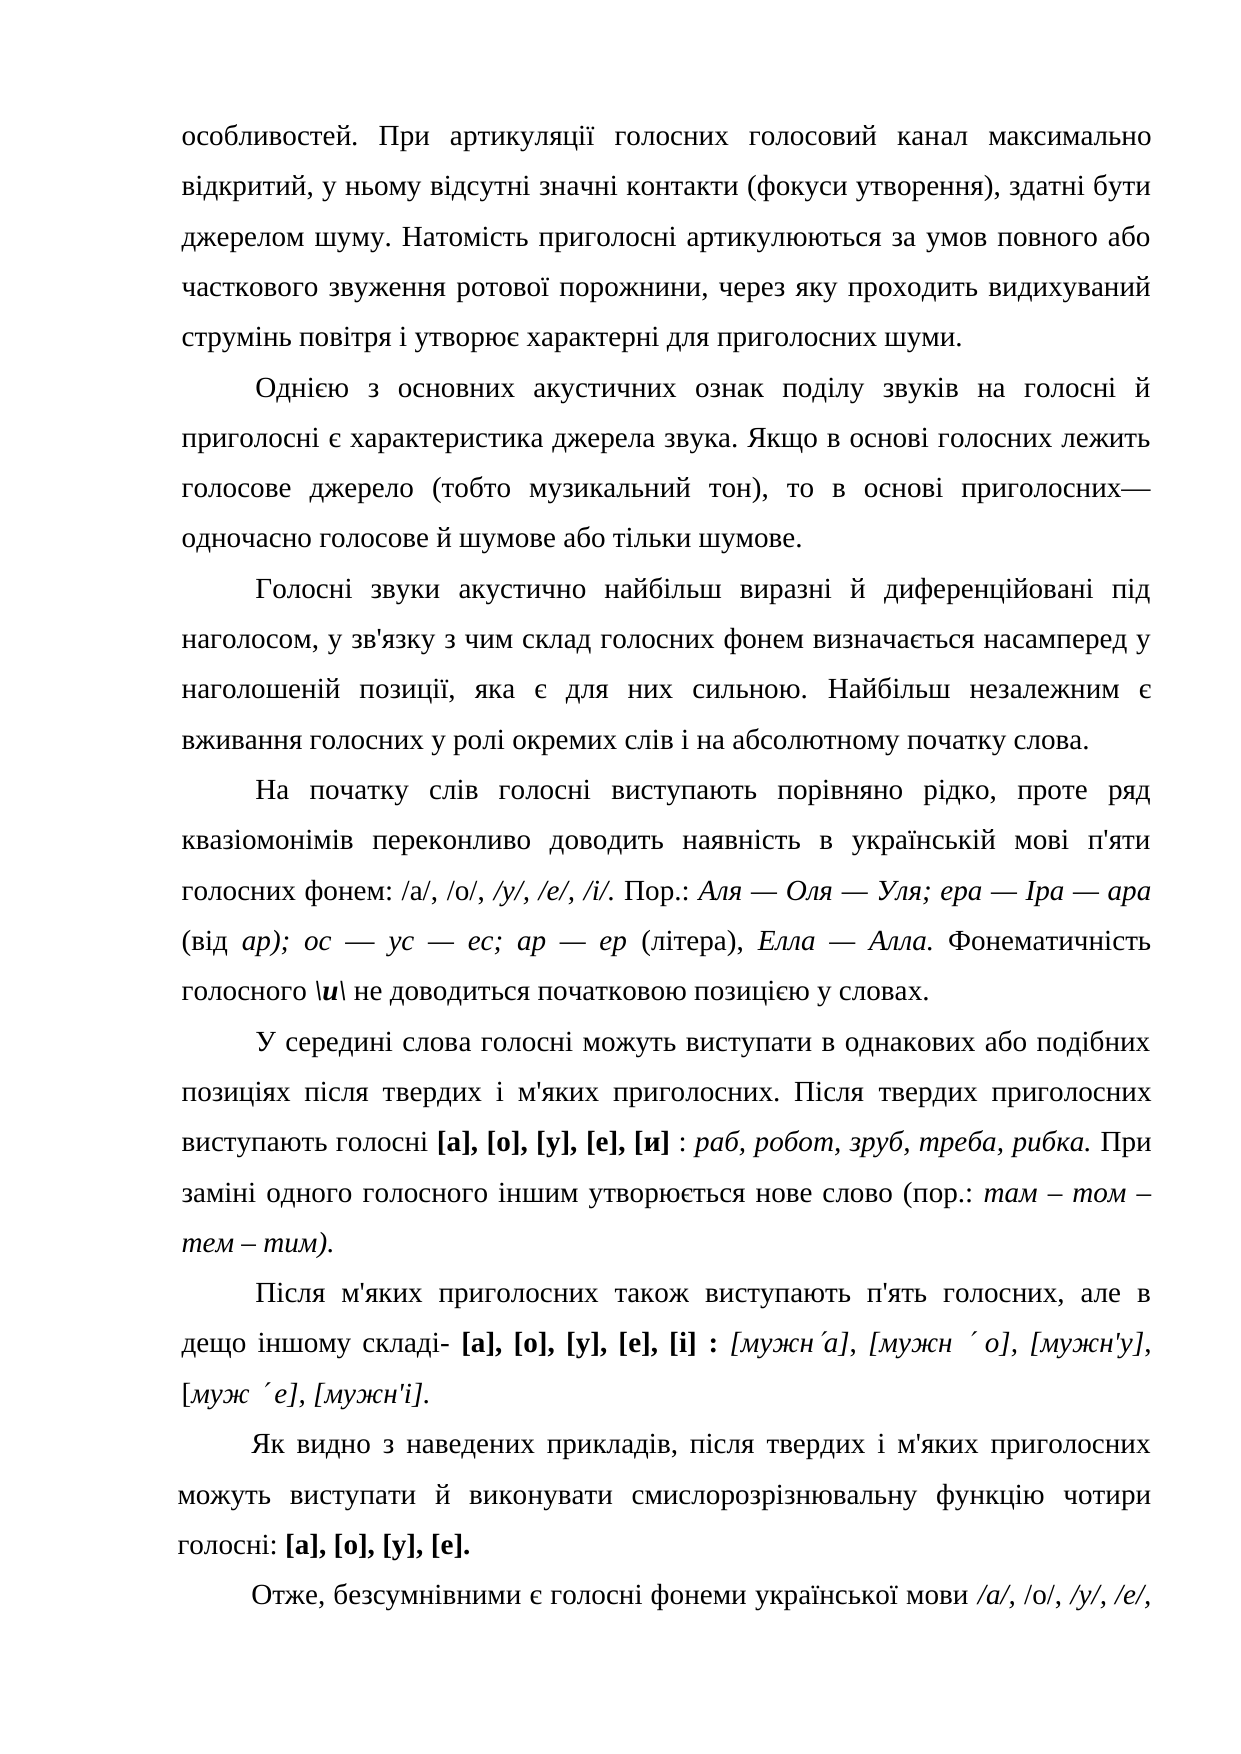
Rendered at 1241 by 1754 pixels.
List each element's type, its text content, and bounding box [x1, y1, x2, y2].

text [177, 1577, 1152, 1611]
text На початку слів голосні виступають порівняно рідко, проте ряд квазіомонімів переконливо доводить наявність в українській мові п'яти голосних фонем: /а/, /о/, /у/, /е/, /і/. Пор.: Аля — Оля — Уля; ера — Іра — ара (від ар); ос — ус — ес; ар — ер (літера), Елла — Алла. Фонематичність голосного \и\ не доводиться початковою позицією у словах. [181, 772, 1152, 1007]
text У середині слова голосні можуть виступати в однакових або подібних позиціях після твердих і м'яких приголосних. Після твердих приголосних виступають голосні [а], [о], [у], [е], [и] : раб, робот, зруб, треба, рибка. При заміні одного голосного іншим утворюється нове слово (пор.: там – том – тем – тим). [181, 1024, 1152, 1258]
text Однією з основних акустичних ознак поділу звуків на голосні й приголосні є характеристика джерела звука. Якщо в основі голосних лежить голосове джерело (тобто музикальний тон), то в основі приголосних—одночасно голосове й шумове або тільки шумове. [181, 370, 1152, 554]
text Після м'яких приголосних також виступають п'ять голосних, але в дещо іншому складі- [а], [о], [у], [е], [і] : [мужна], [мужн о], [мужн'у], [муж е], [мужн'і]. [181, 1275, 1152, 1410]
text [181, 118, 1152, 353]
text Голосні звуки акустично найбільш виразні й диференційовані під наголосом, у зв'язку з чим склад голосних фонем визначається насамперед у наголошеній позиції, яка є для них сильною. Найбільш незалежним є вживання голосних у ролі окремих слів і на абсолютному початку слова. [181, 571, 1152, 755]
text Як видно з наведених прикладів, після твердих і м'яких приголосних можуть виступати й виконувати смислорозрізнювальну функцію чотири голосні: [а], [о], [у], [е]. [177, 1426, 1152, 1561]
